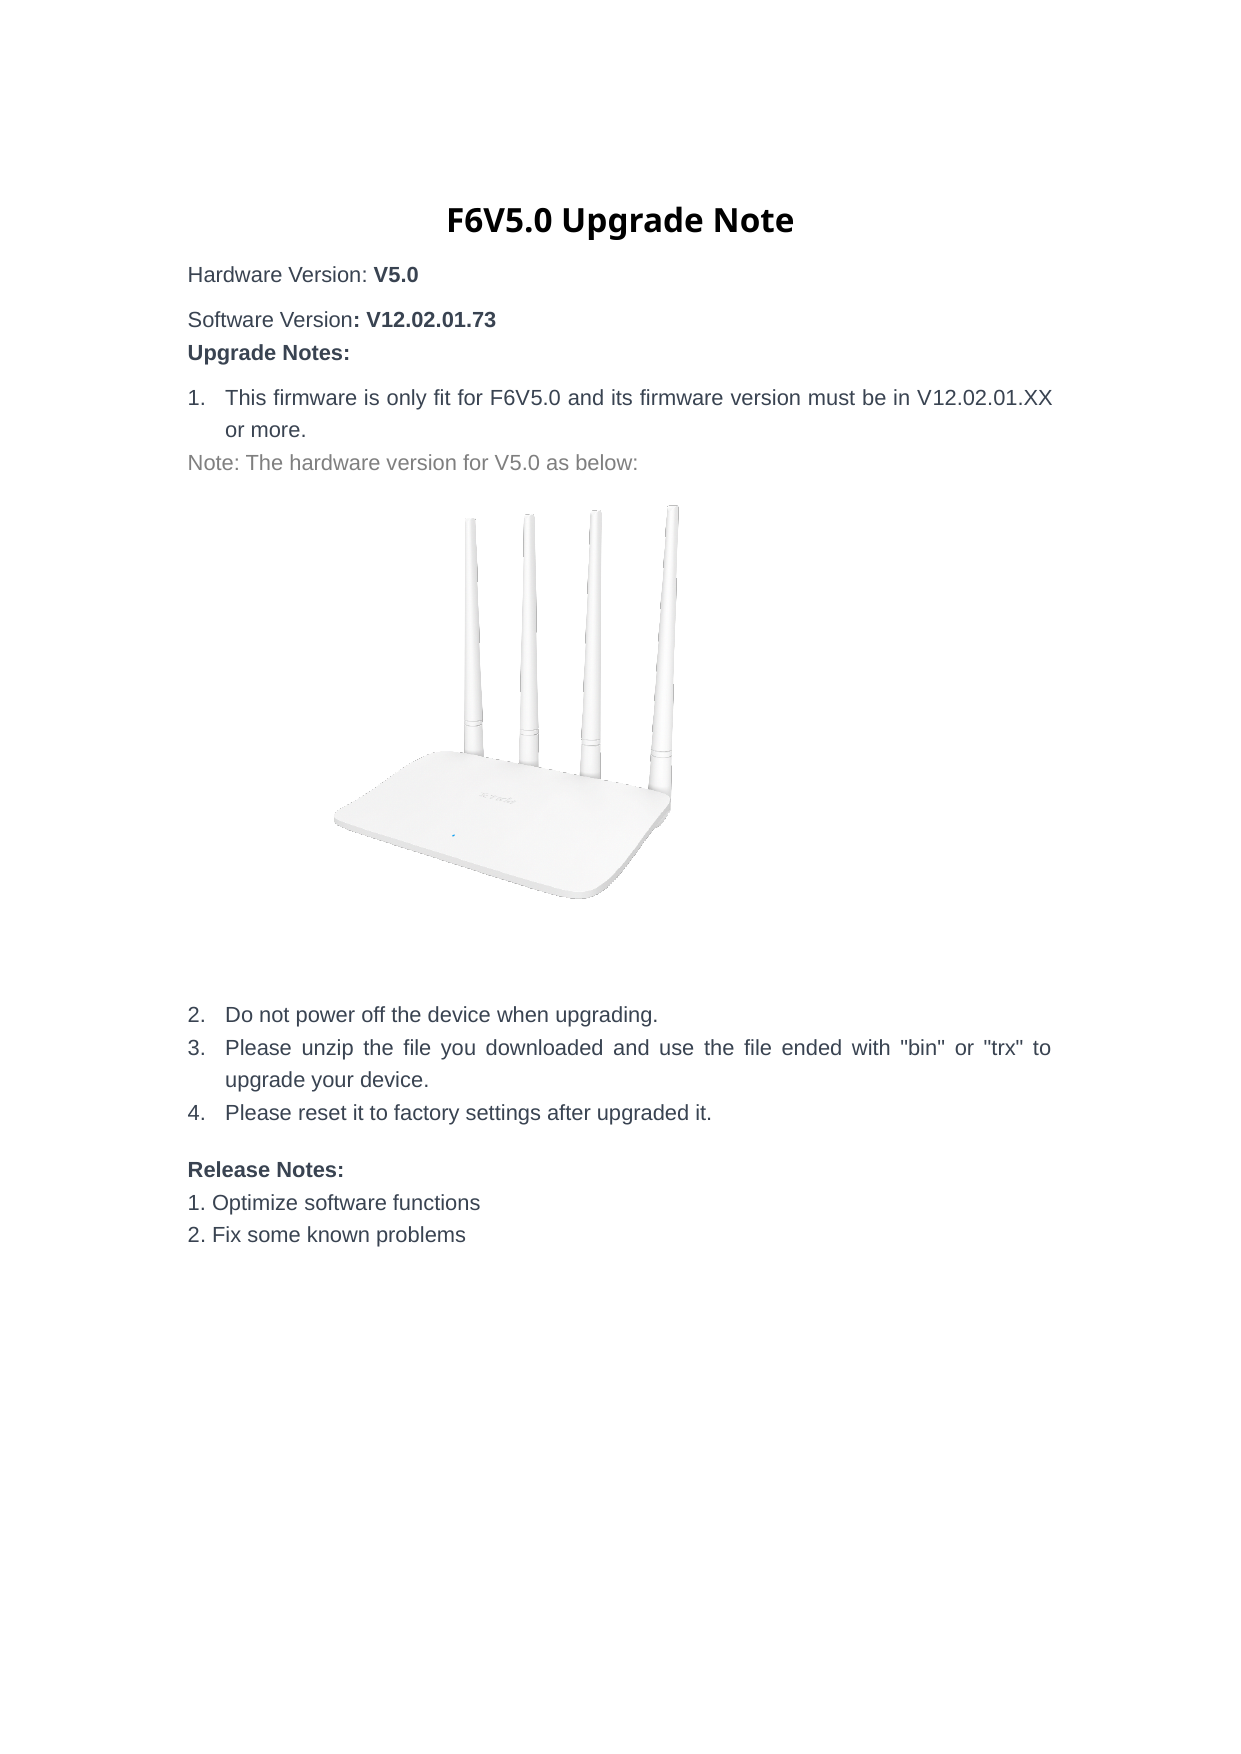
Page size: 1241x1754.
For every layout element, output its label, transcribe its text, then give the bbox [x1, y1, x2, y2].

text Upgrade Notes: [187, 336, 1053, 368]
text 2. Fix some known problems [187, 1218, 1053, 1251]
text Note: The hardware version for V5.0 as below: [187, 446, 1053, 478]
text Release Notes: [187, 1153, 1053, 1186]
list Please unzip the file you downloaded and use the file ended with "bin" or "trx" to upgrade your device. [187, 1031, 1053, 1096]
text Software Version: V12.02.01.73 [187, 303, 1053, 336]
picture [187, 478, 857, 946]
title F6V5.0 Upgrade Note [187, 187, 1053, 252]
text Hardware Version: V5.0 [187, 258, 1053, 291]
text 1. Optimize software functions [187, 1186, 1053, 1218]
list Do not power off the device when upgrading. [187, 998, 1053, 1031]
list Please reset it to factory settings after upgraded it. [187, 1096, 1053, 1128]
list This firmware is only fit for F6V5.0 and its firmware version must be in V12.02.01.XX or more. [187, 381, 1053, 446]
